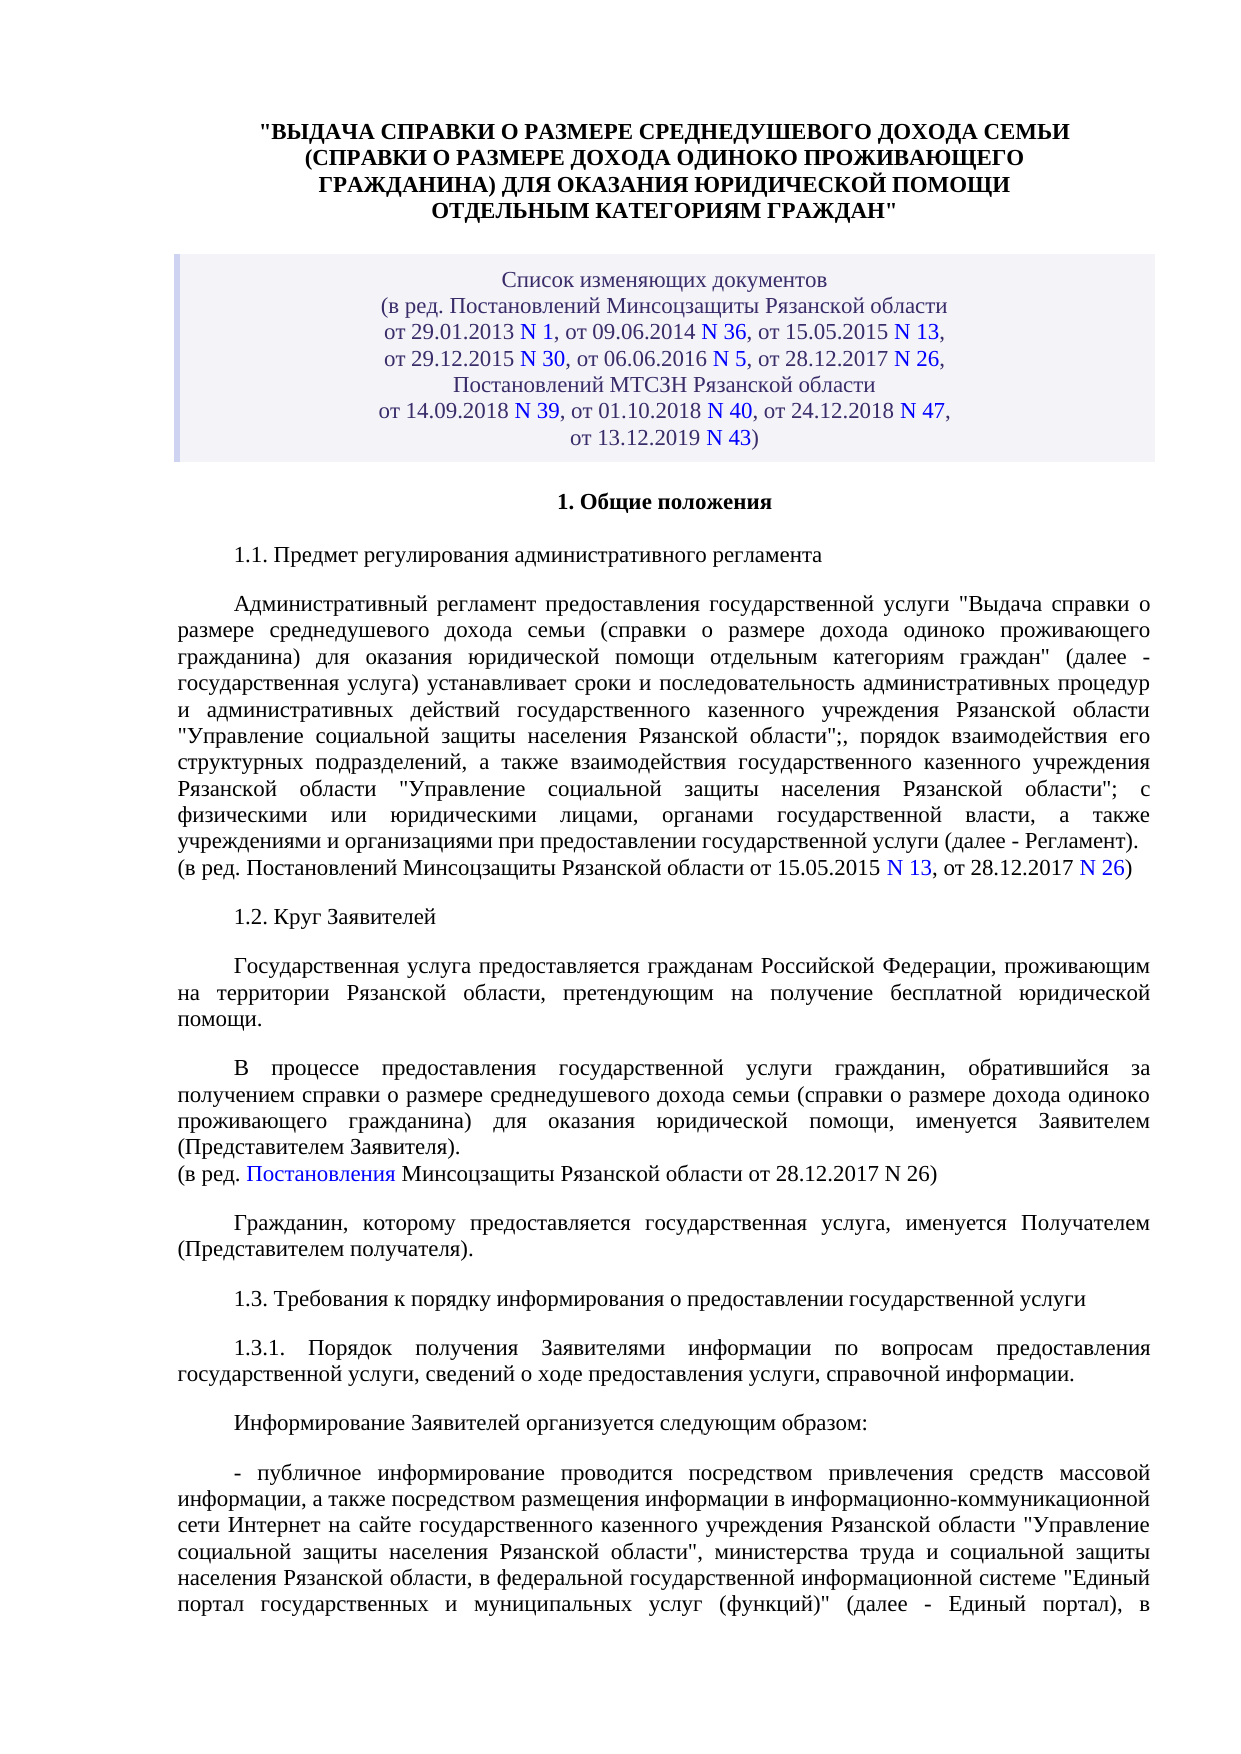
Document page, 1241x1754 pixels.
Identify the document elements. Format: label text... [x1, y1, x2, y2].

text (в ред. Постановлений Минсоцзащиты Рязанской области от 15.05.2015 N 13, от 28.12.2017 N 26) [177, 854, 1152, 880]
text 1.3. Требования к порядку информирования о предоставлении государственной услуги [177, 1284, 1152, 1311]
title ГРАЖДАНИНА) ДЛЯ ОКАЗАНИЯ ЮРИДИЧЕСКОЙ ПОМОЩИ [177, 171, 1152, 197]
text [177, 1459, 1152, 1617]
title (СПРАВКИ О РАЗМЕРЕ ДОХОДА ОДИНОКО ПРОЖИВАЮЩЕГО [177, 144, 1152, 171]
title 1. Общие положения [177, 488, 1152, 514]
text В процессе предоставления государственной услуги гражданин, обратившийся за получением справки о размере среднедушевого дохода семьи (справки о размере дохода одиноко проживающего гражданина) для оказания юридической помощи, именуется Заявителем (Представителем Заявителя). [177, 1054, 1152, 1160]
text 1.1. Предмет регулирования административного регламента [177, 541, 1152, 567]
table_header Список изменяющих документов (в ред. Постановлений Минсоцзащиты Рязанской области от 29.01.2013 N 1, от 09.06.2014 N 36, от 15.05.2015 N 13, от 29.12.2015 N 30, от 06.06.2016 N 5, от 28.12.2017 N 26, Постановлений МТСЗН Рязанской области от 14.09.2018 N 39, от 01.10.2018 N 40, от 24.12.2018 N 47, от 13.12.2019 N 43) [180, 254, 1149, 462]
text Государственная услуга предоставляется гражданам Российской Федерации, проживающим на территории Рязанской области, претендующим на получение бесплатной юридической помощи. [177, 952, 1152, 1031]
text 1.3.1. Порядок получения Заявителями информации по вопросам предоставления государственной услуги, сведений о ходе предоставления услуги, справочной информации. [177, 1334, 1152, 1387]
title ОТДЕЛЬНЫМ КАТЕГОРИЯМ ГРАЖДАН" [177, 197, 1152, 223]
text 1.2. Круг Заявителей [177, 903, 1152, 929]
title "ВЫДАЧА СПРАВКИ О РАЗМЕРЕ СРЕДНЕДУШЕВОГО ДОХОДА СЕМЬИ [177, 118, 1152, 144]
text Информирование Заявителей организуется следующим образом: [177, 1409, 1152, 1436]
text Гражданин, которому предоставляется государственная услуга, именуется Получателем (Представителем получателя). [177, 1209, 1152, 1262]
text Административный регламент предоставления государственной услуги "Выдача справки о размере среднедушевого дохода семьи (справки о размере дохода одиноко проживающего гражданина) для оказания юридической помощи отдельным категориям граждан" (далее - государственная услуга) устанавливает сроки и последовательность административных процедур и административных действий государственного казенного учреждения Рязанской области "Управление социальной защиты населения Рязанской области";, порядок взаимодействия его структурных подразделений, а также взаимодействия государственного казенного учреждения Рязанской области "Управление социальной защиты населения Рязанской области"; с физическими или юридическими лицами, органами государственной власти, а также учреждениями и организациями при предоставлении государственной услуги (далее - Регламент). [177, 590, 1152, 854]
text (в ред. Постановления Минсоцзащиты Рязанской области от 28.12.2017 N 26) [177, 1160, 1152, 1186]
